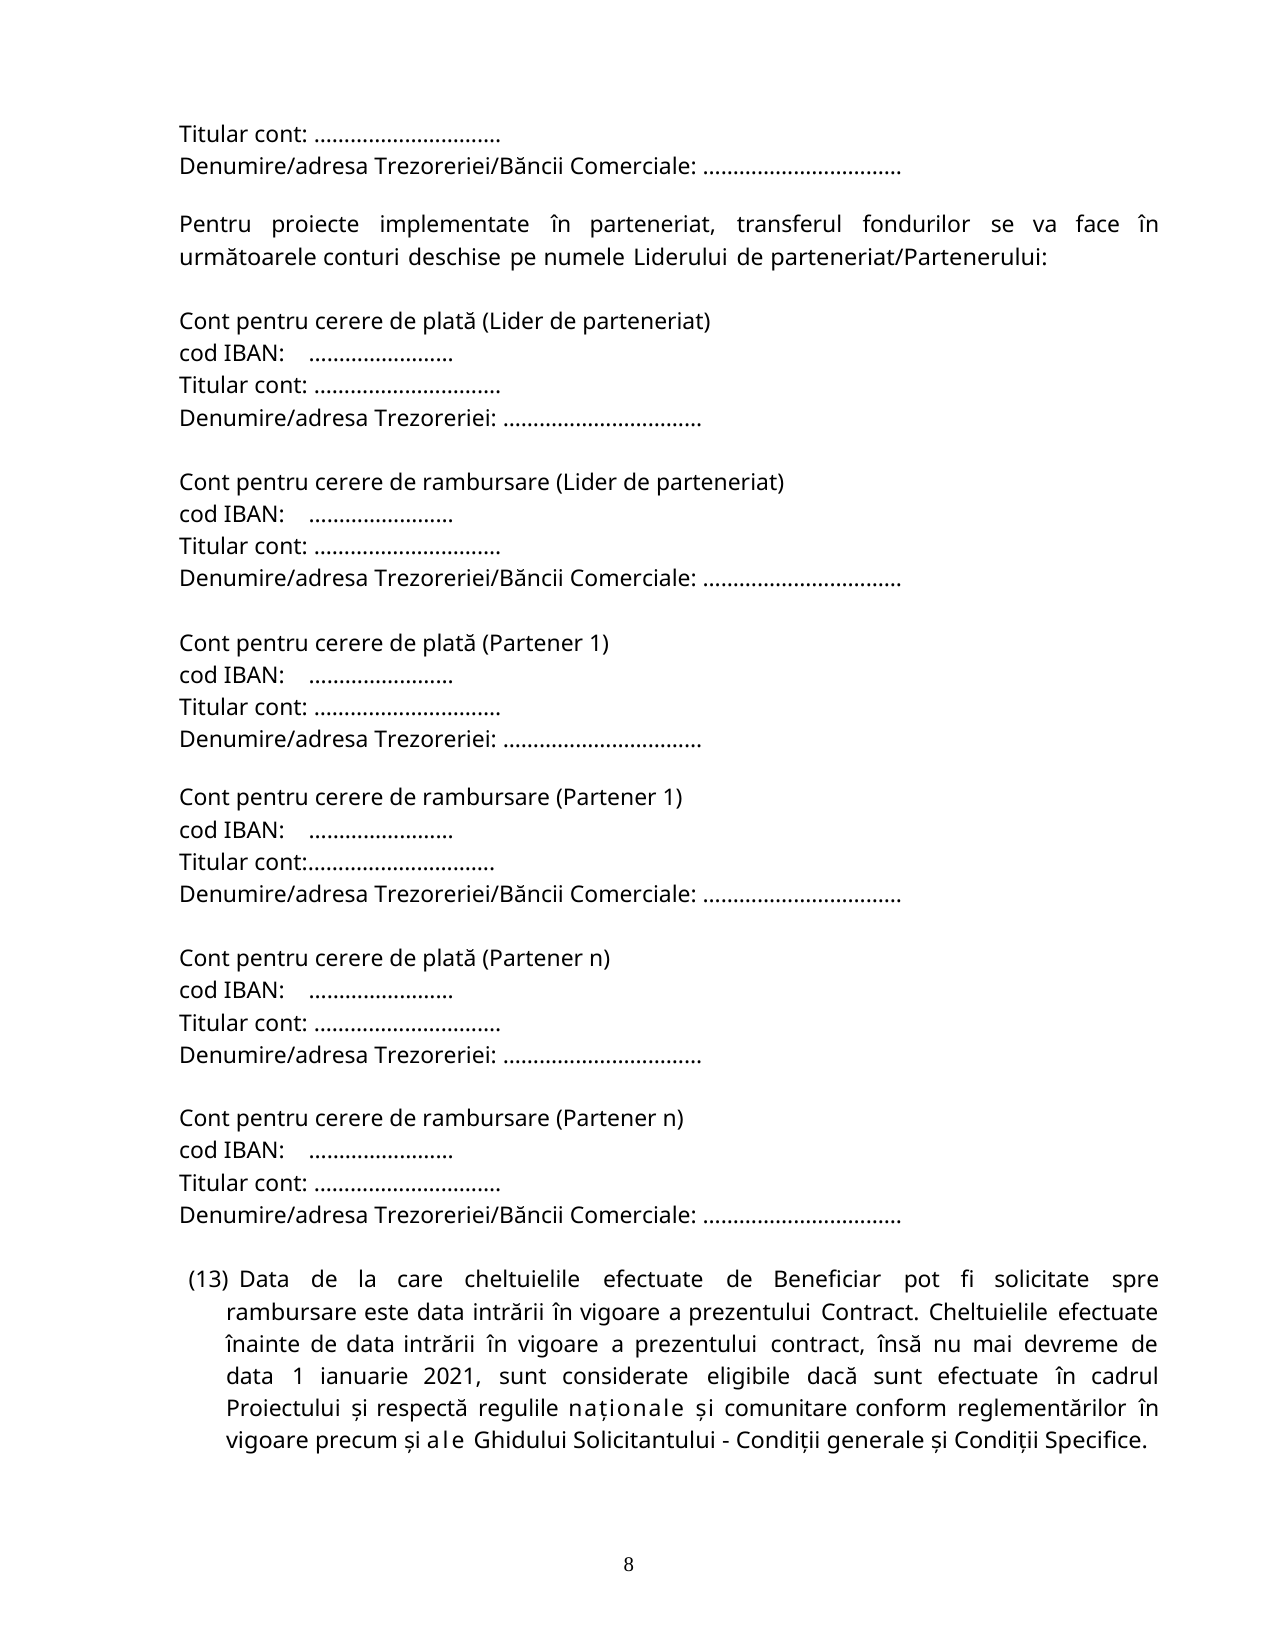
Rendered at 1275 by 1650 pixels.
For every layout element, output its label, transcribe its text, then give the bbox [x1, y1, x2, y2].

text Cont pentru cerere de rambursare (Partener 1) [179, 781, 1159, 813]
text Titular cont: …………………………. [179, 369, 1159, 401]
text Titular cont: …………………………. [179, 118, 1159, 149]
text Pentru proiecte implementate în parteneriat, transferul fondurilor se va face în următoarele conturi deschise pe numele Liderului de parteneriat/Partenerului: [179, 208, 1159, 272]
text cod IBAN: …………………… [179, 337, 1159, 368]
text Titular cont: …………………………. [179, 1007, 1159, 1038]
text Titular cont:…………………………. [179, 846, 1159, 877]
text Titular cont: …………………………. [179, 1167, 1159, 1198]
text Titular cont: …………………………. [179, 530, 1159, 561]
text Cont pentru cerere de plată (Lider de parteneriat) [179, 305, 1159, 336]
text Denumire/adresa Trezoreriei: …………………………… [179, 723, 1159, 754]
text Denumire/adresa Trezoreriei/Băncii Comerciale: …………………………… [179, 150, 1159, 182]
text Cont pentru cerere de plată (Partener 1) [179, 627, 1159, 658]
text Denumire/adresa Trezoreriei: …………………………… [179, 401, 1159, 433]
list Data de la care cheltuielile efectuate de Beneficiar pot fi solicitate spre rambursare este data intrării în vigoare a prezentului Contract. Cheltuielile efectuate înainte de data intrării în vigoare a prezentului contract, însă nu mai devreme de data 1 ianuarie 2021, sunt considerate eligibile dacă sunt efectuate în cadrul Proiectului şi respectă regulile naționale și comunitare conform reglementărilor în vigoare precum și ale Ghidului Solicitantului - Condiții generale și Condiții Specifice. [188, 1263, 1159, 1455]
text cod IBAN: …………………… [179, 659, 1159, 690]
text cod IBAN: …………………… [179, 974, 1159, 1006]
text cod IBAN: …………………… [179, 813, 1159, 845]
text Cont pentru cerere de rambursare (Partener n) [179, 1102, 1159, 1133]
text Titular cont: …………………………. [179, 691, 1159, 722]
text Cont pentru cerere de plată (Partener n) [179, 942, 1159, 973]
text cod IBAN: …………………… [179, 498, 1159, 529]
text Denumire/adresa Trezoreriei/Băncii Comerciale: …………………………… [179, 878, 1159, 909]
text Denumire/adresa Trezoreriei/Băncii Comerciale: …………………………… [179, 562, 1159, 594]
text Denumire/adresa Trezoreriei/Băncii Comerciale: …………………………… [179, 1199, 1159, 1230]
text Cont pentru cerere de rambursare (Lider de parteneriat) [179, 466, 1159, 497]
text cod IBAN: …………………… [179, 1134, 1159, 1166]
text Denumire/adresa Trezoreriei: …………………………… [179, 1039, 1159, 1070]
